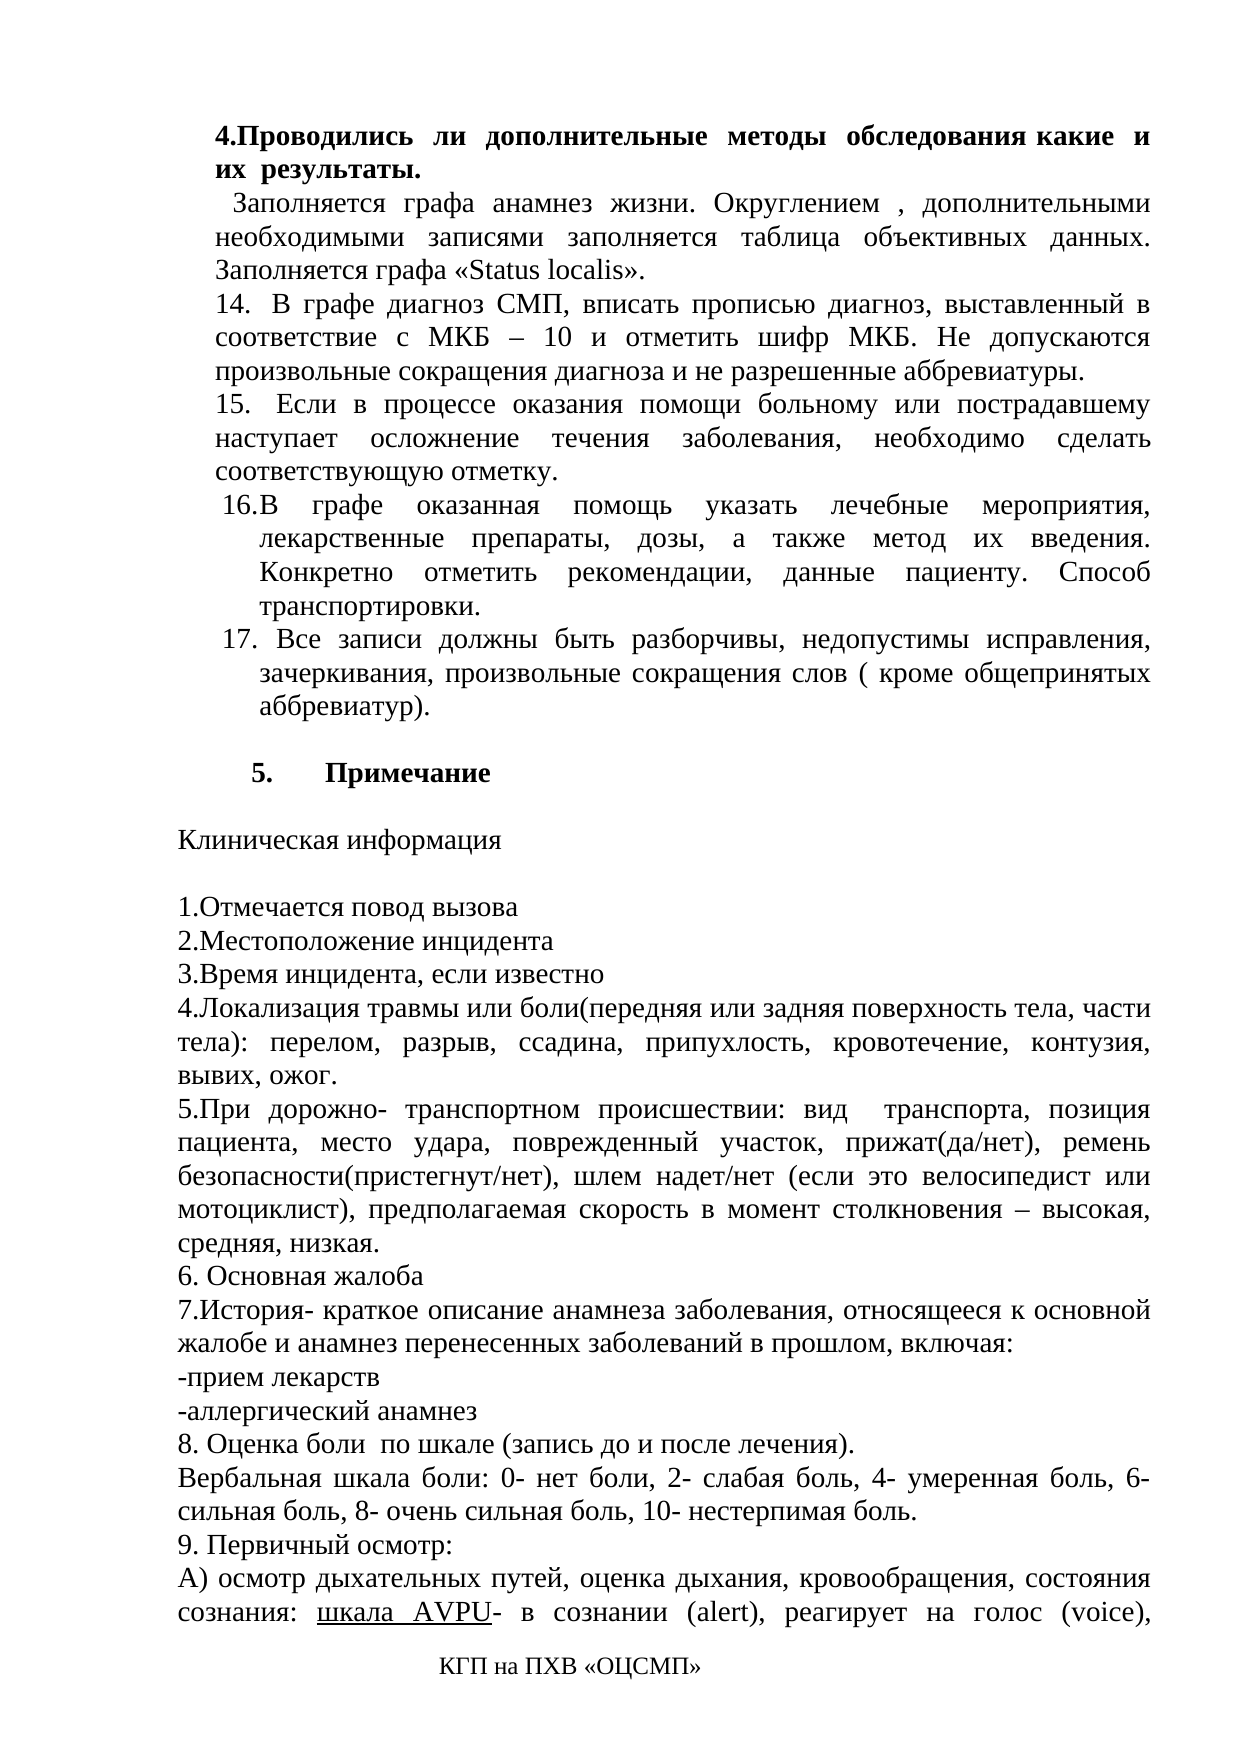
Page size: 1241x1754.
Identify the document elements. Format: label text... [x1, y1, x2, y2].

list В графе диагноз СМП, вписать прописью диагноз, выставленный в соответствие с МКБ – 10 и отметить шифр МКБ. Не допускаются произвольные сокращения диагноза и не разрешенные аббревиатуры. [215, 286, 1152, 386]
text 8. Оценка боли по шкале (запись до и после лечения). [177, 1426, 1152, 1460]
text 1.Отмечается повод вызова [177, 889, 1152, 923]
text Заполняется графа анамнез жизни. Округлением , дополнительными необходимыми записями заполняется таблица объективных данных. Заполняется графа «Status localis». [215, 185, 1152, 286]
list В графе оказанная помощь указать лечебные мероприятия, лекарственные препараты, дозы, а также метод их введения. Конкретно отметить рекомендации, данные пациенту. Способ транспортировки. [222, 487, 1152, 621]
text 7.История- краткое описание анамнеза заболевания, относящееся к основной жалобе и анамнез перенесенных заболеваний в прошлом, включая: [177, 1292, 1152, 1359]
text Вербальная шкала боли: 0- нет боли, 2- слабая боль, 4- умеренная боль, 6-сильная боль, 8- очень сильная боль, 10- нестерпимая боль. [177, 1460, 1152, 1527]
text Клиническая информация [177, 822, 1152, 856]
text 5.При дорожно- транспортном происшествии: вид транспорта, позиция пациента, место удара, поврежденный участок, прижат(да/нет), ремень безопасности(пристегнут/нет), шлем надет/нет (если это велосипедист или мотоциклист), предполагаемая скорость в момент столкновения – высокая, средняя, низкая. [177, 1091, 1152, 1258]
list Если в процессе оказания помощи больному или пострадавшему наступает осложнение течения заболевания, необходимо сделать соответствующую отметку. [215, 386, 1152, 487]
text -аллергический анамнез [177, 1393, 1152, 1426]
text 6. Основная жалоба [177, 1258, 1152, 1292]
text 4.Локализация травмы или боли(передняя или задняя поверхность тела, части тела): перелом, разрыв, ссадина, припухлость, кровотечение, контузия, вывих, ожог. [177, 990, 1152, 1091]
list Все записи должны быть разборчивы, недопустимы исправления, зачеркивания, произвольные сокращения слов ( кроме общепринятых аббревиатур). [222, 621, 1152, 722]
text 9. Первичный осмотр: [177, 1527, 1152, 1560]
text 3.Время инцидента, если известно [177, 957, 1152, 990]
text -прием лекарств [177, 1359, 1152, 1393]
text 4.Проводились ли дополнительные методы обследования какие и их результаты. [215, 118, 1152, 185]
list Примечание [207, 755, 1152, 789]
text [177, 1560, 1152, 1627]
text 2.Местоположение инцидента [177, 923, 1152, 957]
